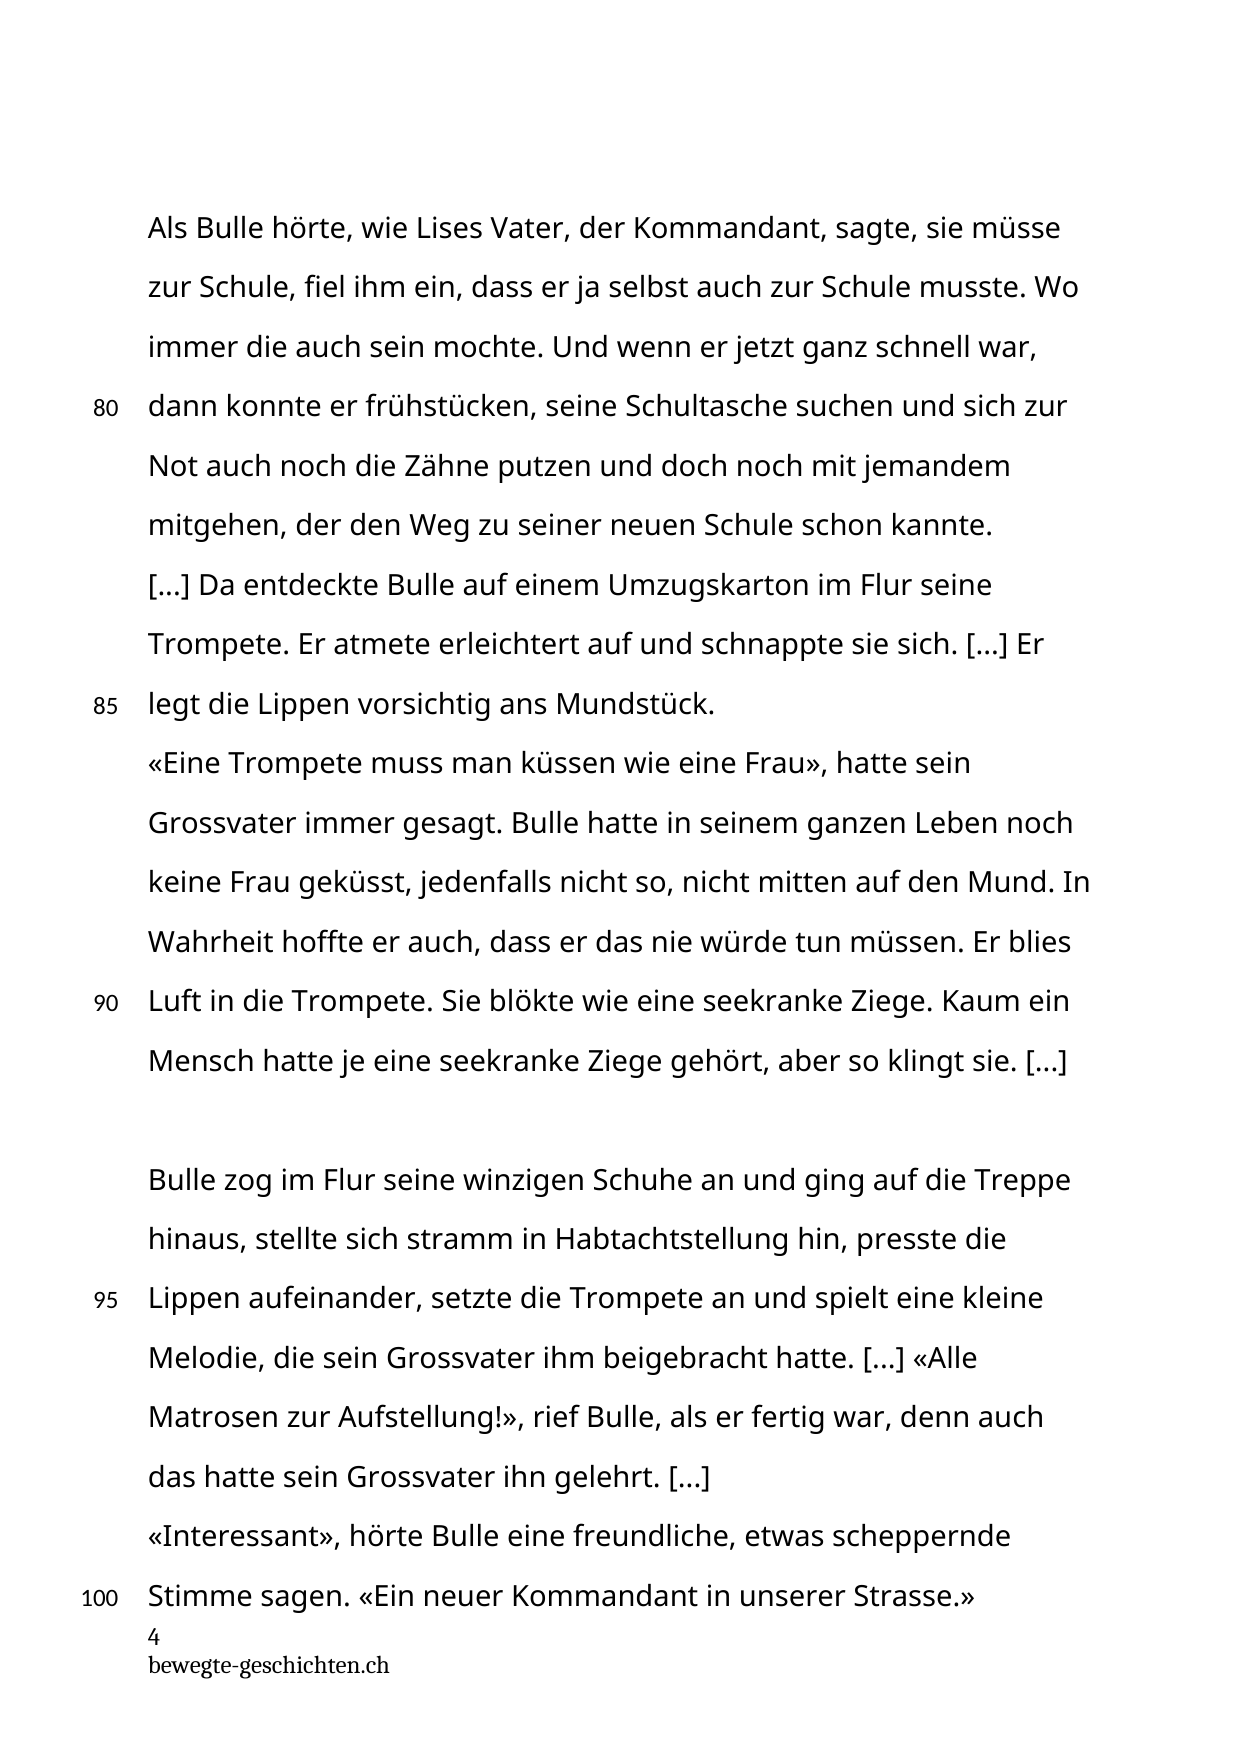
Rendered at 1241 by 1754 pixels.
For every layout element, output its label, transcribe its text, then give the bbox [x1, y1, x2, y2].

text «Interessant», hörte Bulle eine freundliche, etwas scheppernde Stimme sagen. «Ein neuer Kommandant in unserer Strasse.» [148, 1516, 1092, 1615]
text Bulle zog im Flur seine winzigen Schuhe an und ging auf die Treppe hinaus, stellte sich stramm in Habtachtstellung hin, presste die Lippen aufeinander, setzte die Trompete an und spielt eine kleine Melodie, die sein Grossvater ihm beigebracht hatte. [...] «Alle Matrosen zur Aufstellung!», rief Bulle, als er fertig war, denn auch das hatte sein Grossvater ihn gelehrt. [...] [148, 1159, 1092, 1496]
text «Eine Trompete muss man küssen wie eine Frau», hatte sein Grossvater immer gesagt. Bulle hatte in seinem ganzen Leben noch keine Frau geküsst, jedenfalls nicht so, nicht mitten auf den Mund. In Wahrheit hoffte er auch, dass er das nie würde tun müssen. Er blies Luft in die Trompete. Sie blökte wie eine seekranke Ziege. Kaum ein Mensch hatte je eine seekranke Ziege gehört, aber so klingt sie. [...] [148, 742, 1092, 1079]
text Als Bulle hörte, wie Lises Vater, der Kommandant, sagte, sie müsse zur Schule, fiel ihm ein, dass er ja selbst auch zur Schule musste. Wo immer die auch sein mochte. Und wenn er jetzt ganz schnell war, dann konnte er frühstücken, seine Schultasche suchen und sich zur Not auch noch die Zähne putzen und doch noch mit jemandem mitgehen, der den Weg zu seiner neuen Schule schon kannte. [148, 207, 1092, 544]
text [...] Da entdeckte Bulle auf einem Umzugskarton im Flur seine Trompete. Er atmete erleichtert auf und schnappte sie sich. [...] Er legt die Lippen vorsichtig ans Mundstück. [148, 564, 1092, 723]
